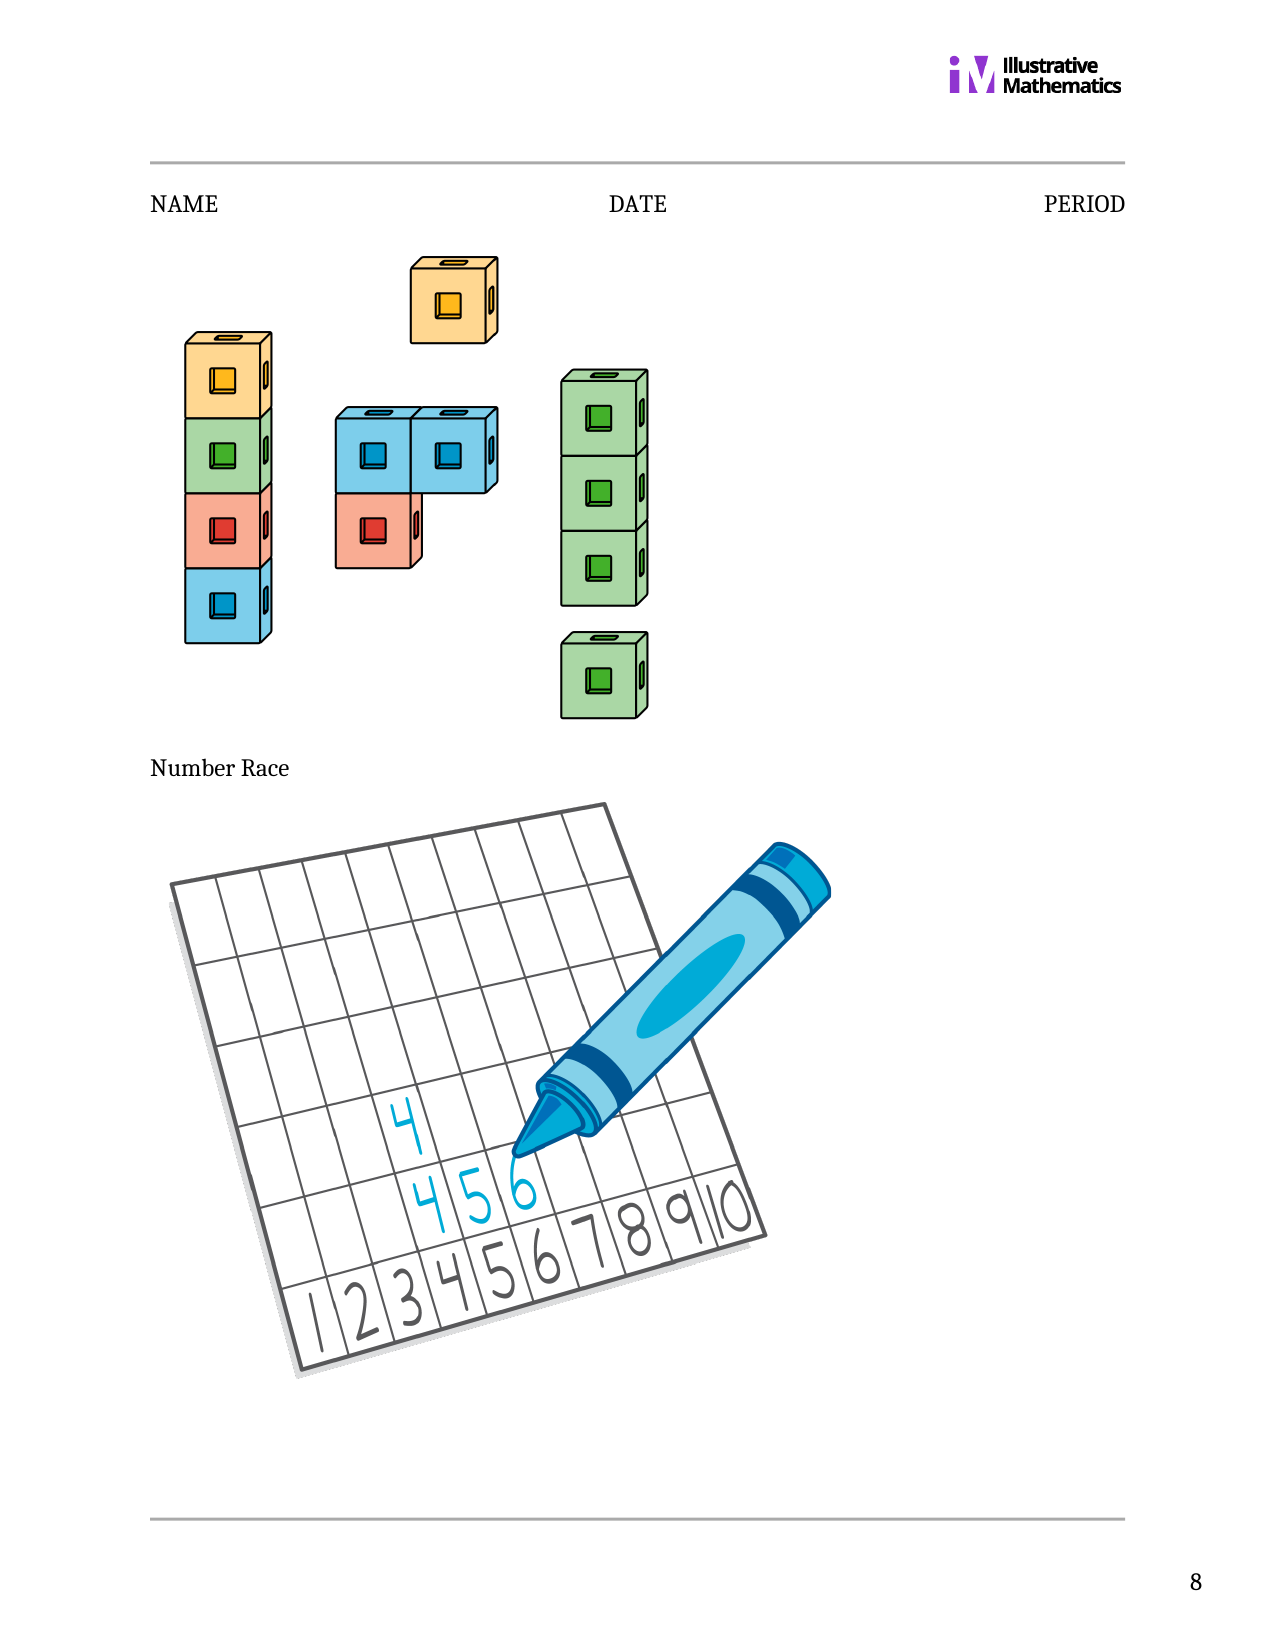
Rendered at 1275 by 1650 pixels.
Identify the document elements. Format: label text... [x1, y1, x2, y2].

picture [168, 801, 832, 1379]
picture [168, 247, 657, 735]
text Number Race [150, 754, 1125, 782]
picture [949, 55, 1121, 93]
